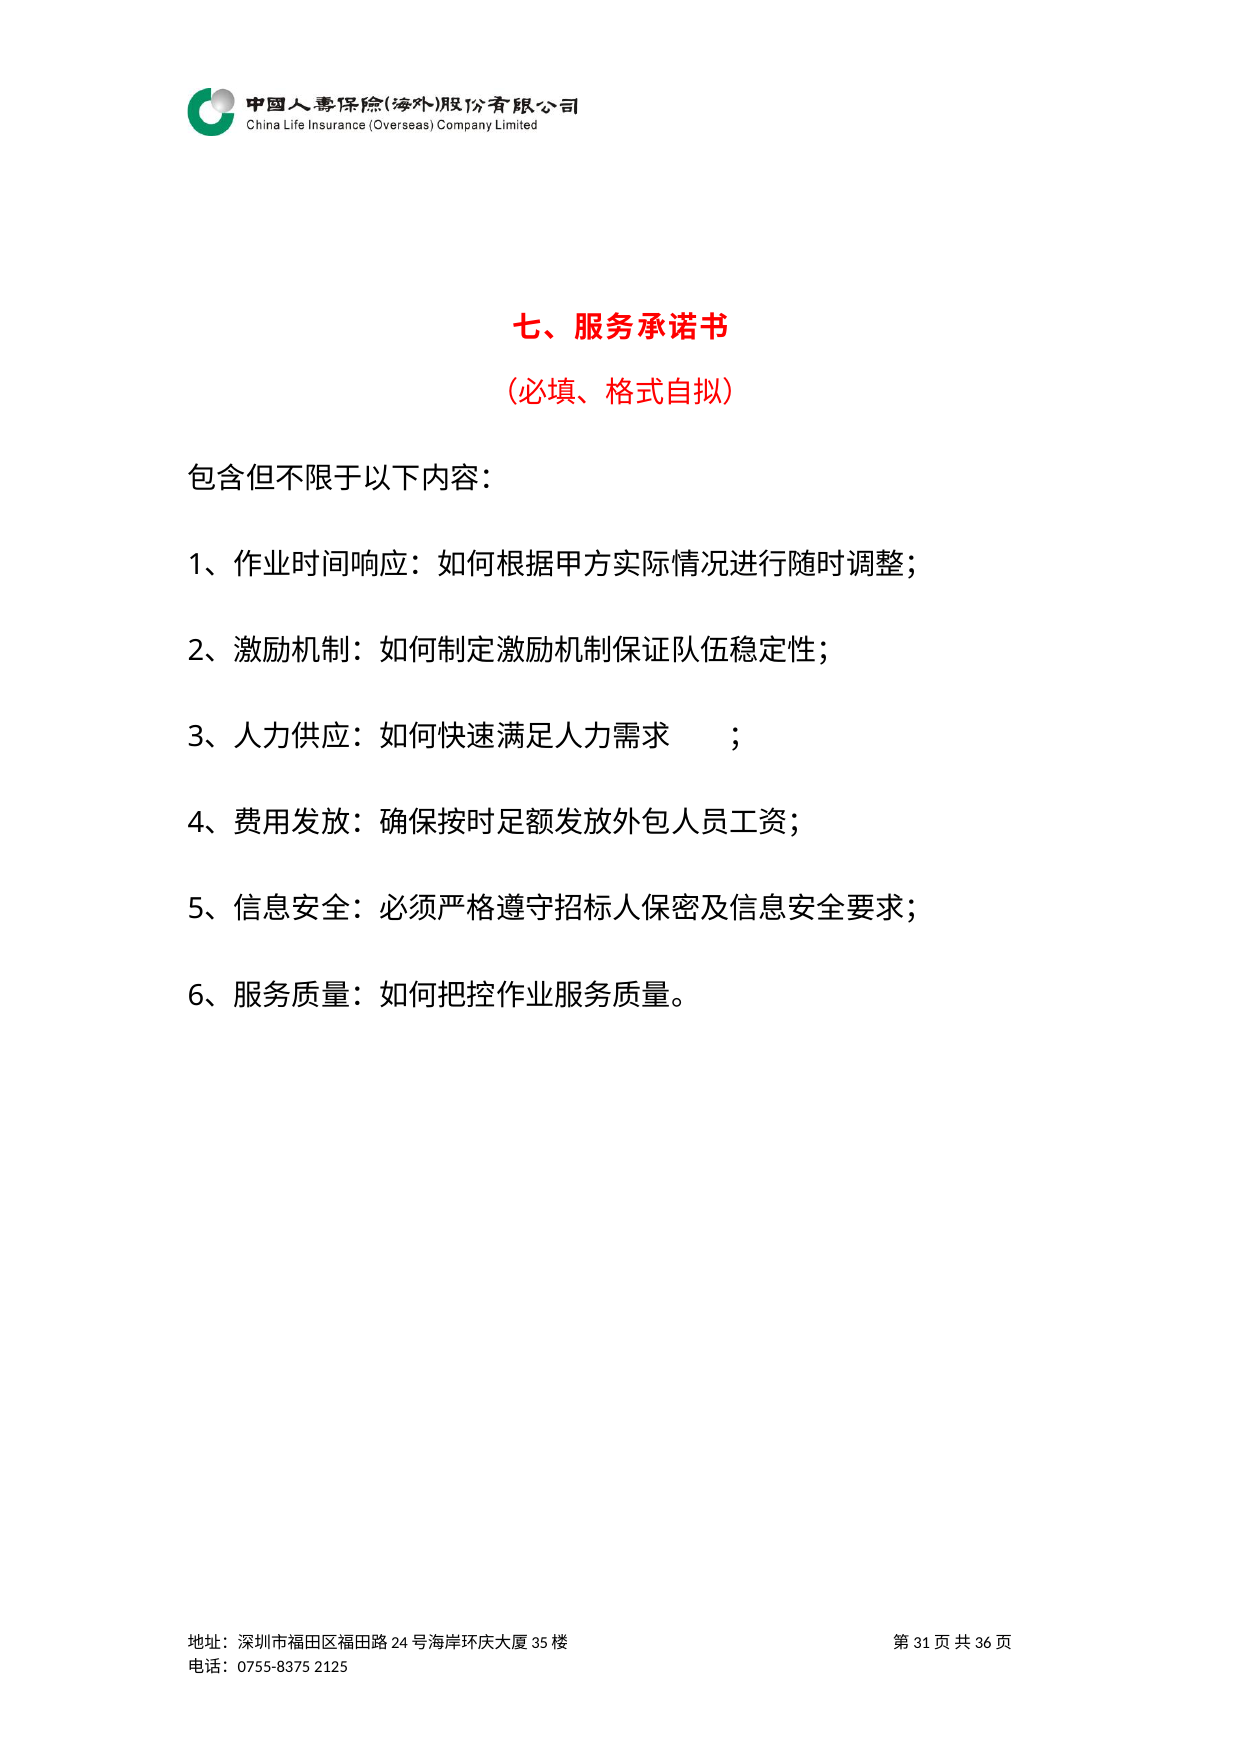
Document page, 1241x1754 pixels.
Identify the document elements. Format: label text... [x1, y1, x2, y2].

text 2、激励机制：如何制定激励机制保证队伍稳定性； [187, 615, 1053, 680]
text 4、费用发放：确保按时足额发放外包人员工资； [187, 788, 1053, 853]
text 6、服务质量：如何把控作业服务质量。 [187, 960, 1053, 1025]
text 包含但不限于以下内容： [187, 443, 1053, 508]
text 5、信息安全：必须严格遵守招标人保密及信息安全要求； [187, 874, 1053, 939]
text 3、人力供应：如何快速满足人力需求 ； [187, 702, 1053, 767]
text 1、作业时间响应：如何根据甲方实际情况进行随时调整； [187, 529, 1053, 594]
picture [187, 88, 578, 136]
list 七、服务承诺书 [187, 292, 1053, 357]
text （必填、格式自拟） [187, 357, 1053, 422]
